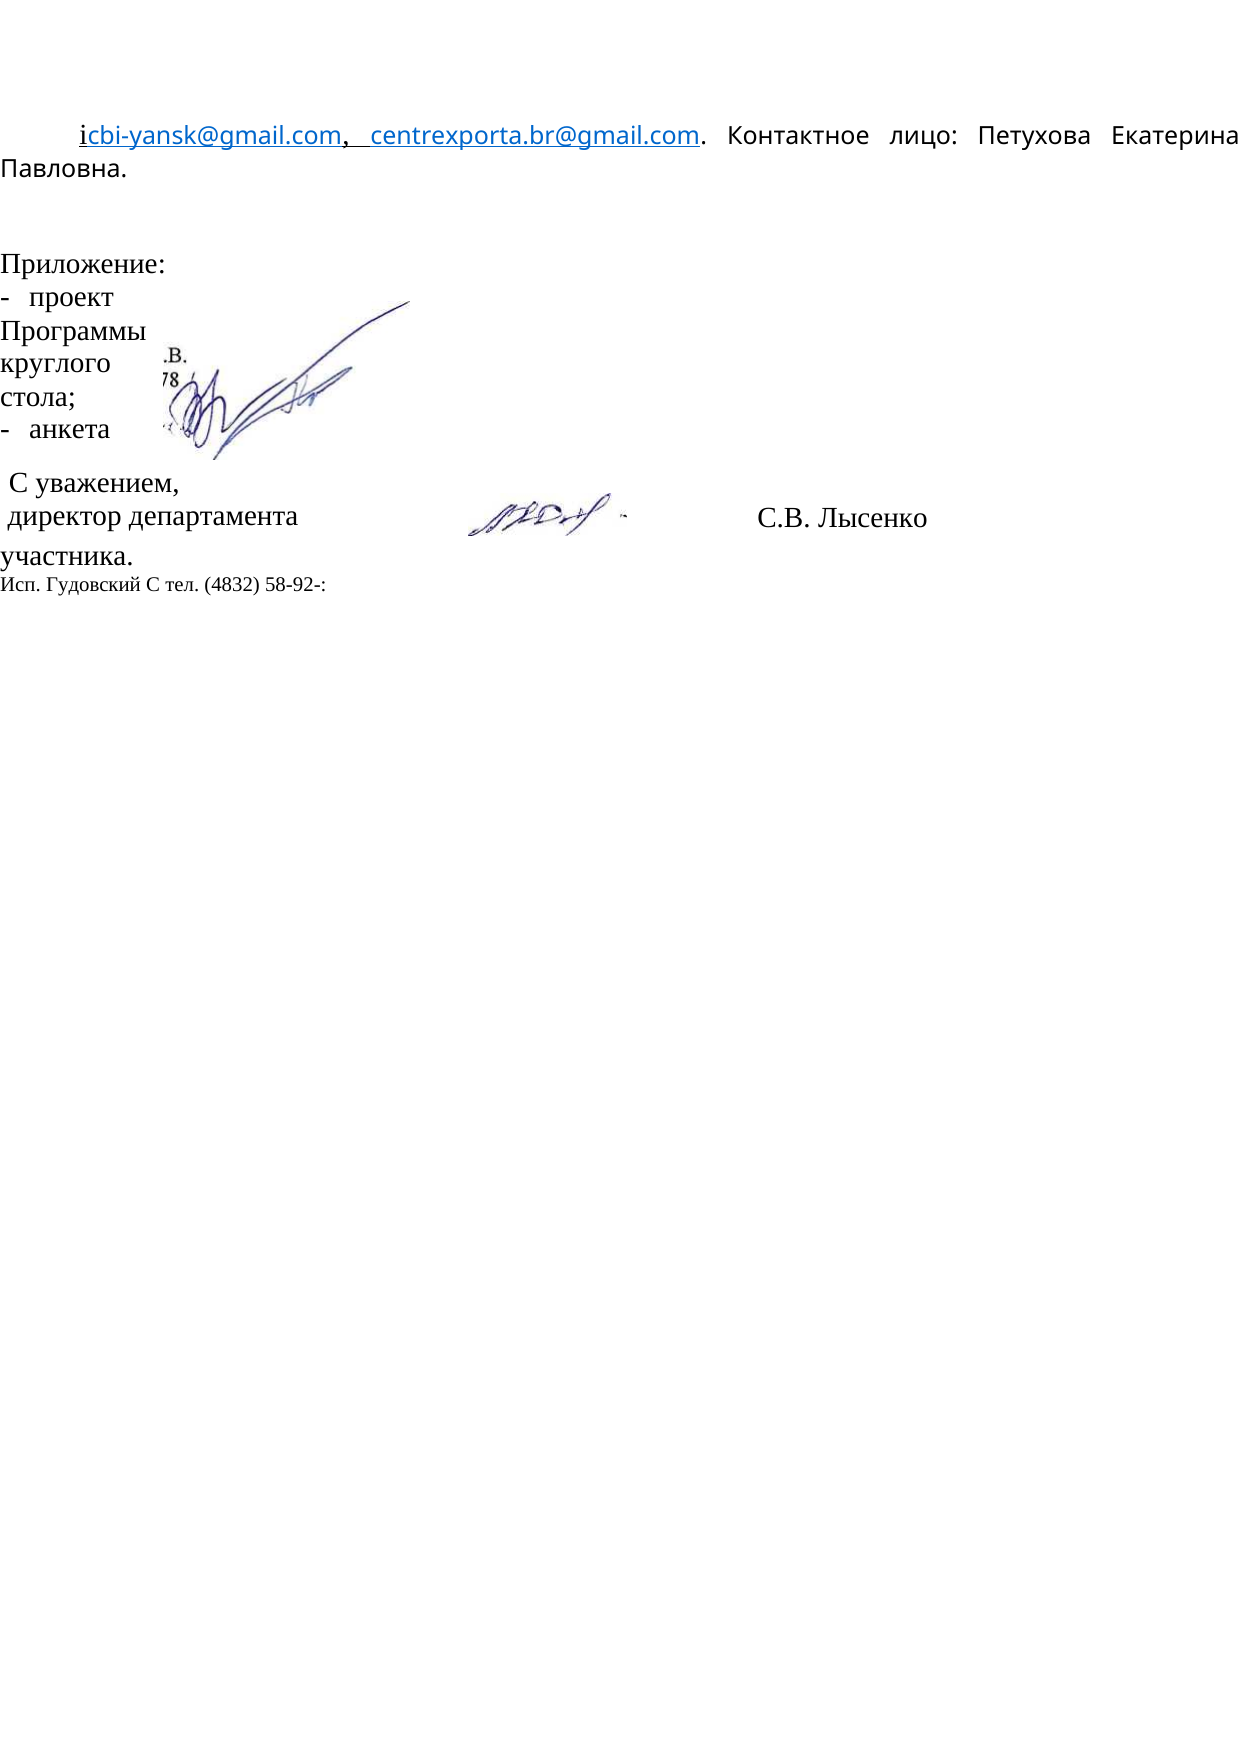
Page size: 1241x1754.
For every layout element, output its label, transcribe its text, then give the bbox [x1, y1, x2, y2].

list проект Программы круглого стола; [0, 281, 1240, 413]
text Приложение: [0, 247, 1240, 281]
list анкета участника. [0, 413, 1240, 572]
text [0, 117, 1240, 184]
text Исп. Гудовский С тел. (4832) 58-92-: [0, 572, 1240, 596]
